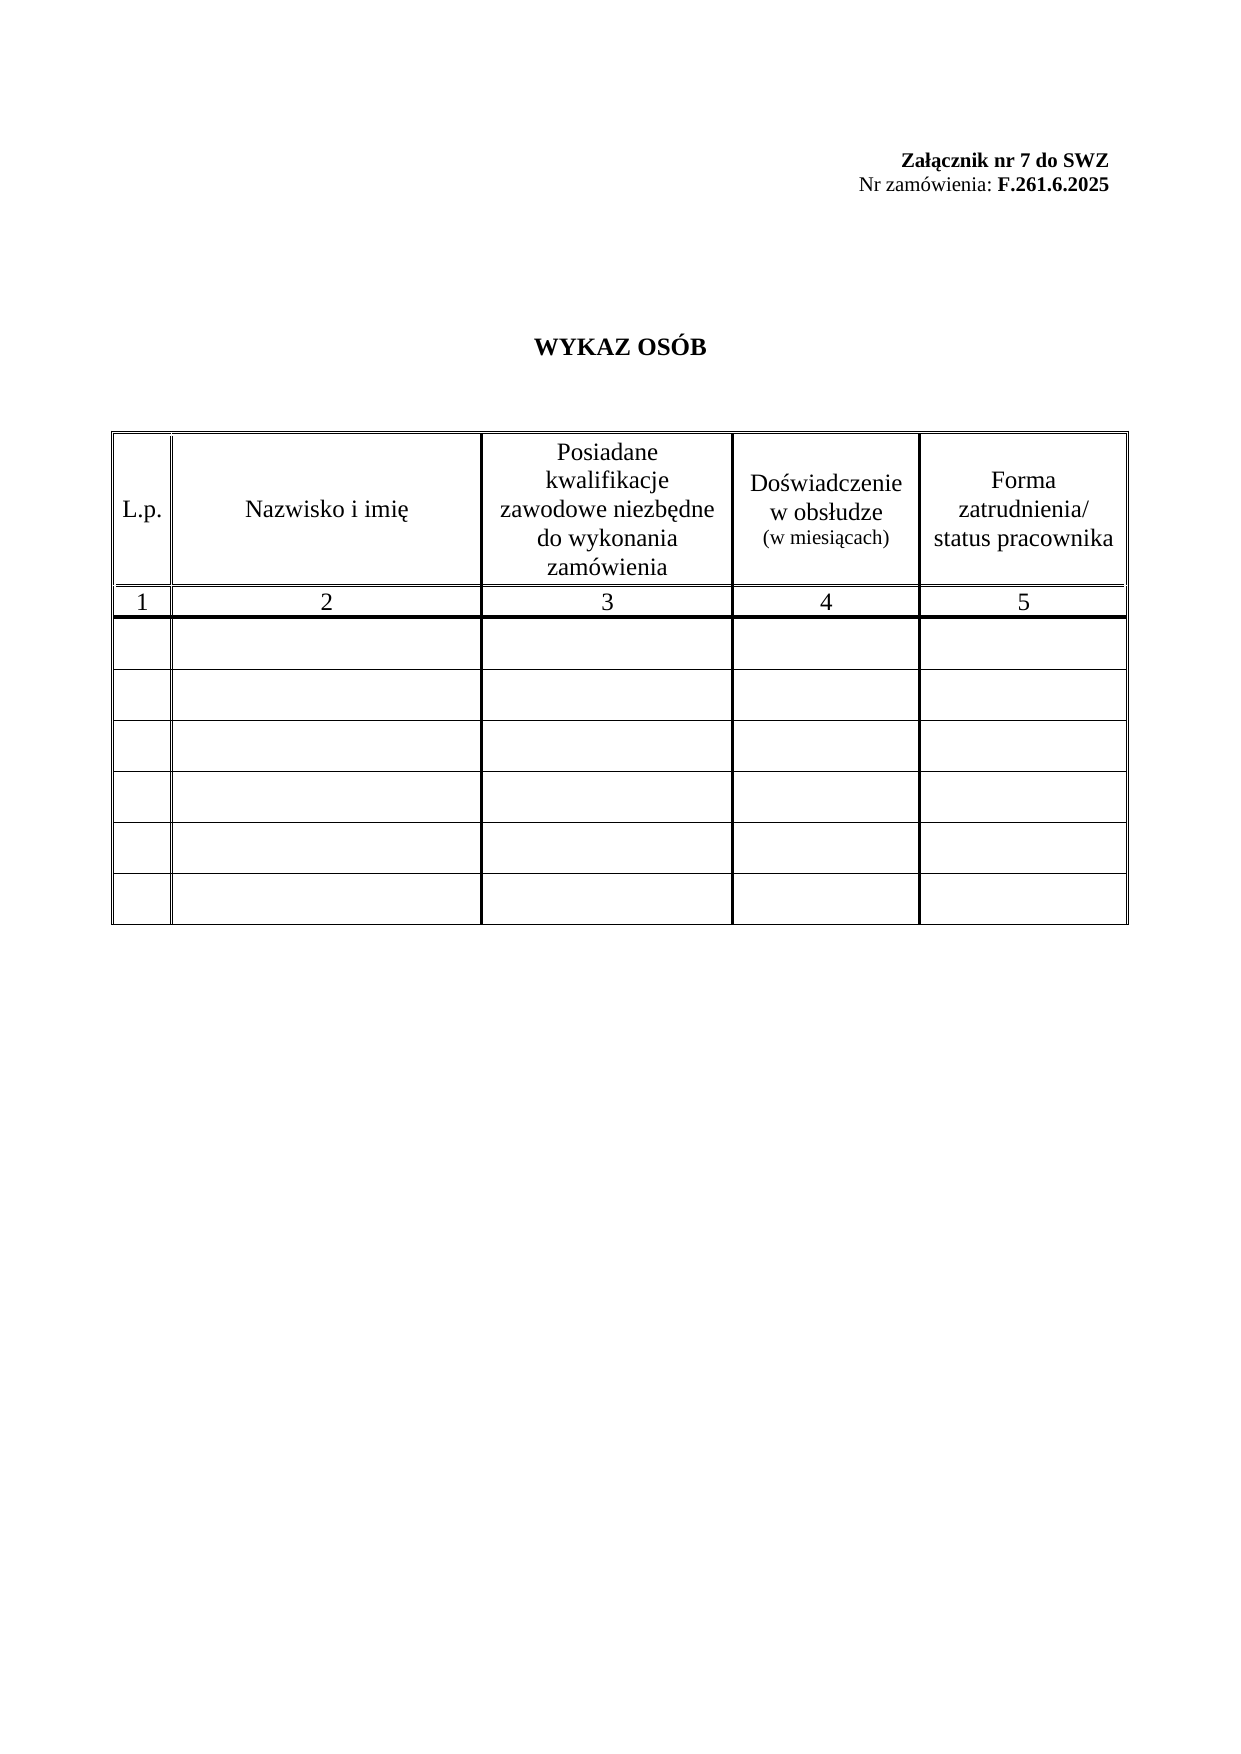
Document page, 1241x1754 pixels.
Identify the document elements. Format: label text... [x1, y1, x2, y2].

table_cell [921, 823, 1126, 873]
table_header Forma zatrudnienia/ status pracownika [921, 434, 1126, 583]
table_cell [734, 772, 918, 822]
table_cell [114, 823, 170, 873]
table_cell 1 [114, 584, 170, 615]
table_cell [483, 619, 731, 668]
table_header Posiadane kwalifikacje zawodowe niezbędne do wykonania zamówienia [483, 434, 731, 583]
table_cell 3 [483, 587, 731, 615]
table_cell [114, 670, 170, 719]
table_cell [921, 874, 1126, 924]
table_cell [114, 619, 170, 668]
table_cell [734, 874, 918, 924]
table_cell 4 [734, 587, 918, 615]
text Załącznik nr 7 do SWZ [148, 148, 1109, 172]
table_cell [173, 721, 480, 771]
table_cell [173, 823, 480, 873]
table_header Doświadczenie w obsłudze (w miesiącach) [734, 434, 918, 583]
table_cell [921, 670, 1126, 719]
table_header Nazwisko i imię [172, 434, 480, 583]
table_cell [734, 619, 918, 668]
table_cell [114, 874, 170, 924]
text WYKAZ OSÓB [148, 332, 1093, 361]
table_cell 2 [173, 587, 480, 615]
table_cell [173, 619, 480, 668]
table_cell [734, 670, 918, 719]
table_cell [921, 772, 1126, 822]
table_cell [921, 721, 1126, 771]
text Nr zamówienia: F.261.6.2025 [148, 172, 1109, 196]
table_cell [734, 823, 918, 873]
table_cell [173, 874, 480, 924]
table_cell [114, 721, 170, 771]
table_cell [114, 772, 170, 822]
table_cell [173, 772, 480, 822]
table_cell [483, 721, 731, 771]
table_cell [921, 619, 1126, 668]
table_cell [483, 670, 731, 719]
table_header L.p. [114, 432, 172, 583]
table_cell [483, 823, 731, 873]
table_cell [483, 772, 731, 822]
table_cell [734, 721, 918, 771]
table_cell 5 [921, 584, 1126, 615]
table_cell [483, 874, 731, 924]
table_cell [173, 670, 480, 719]
